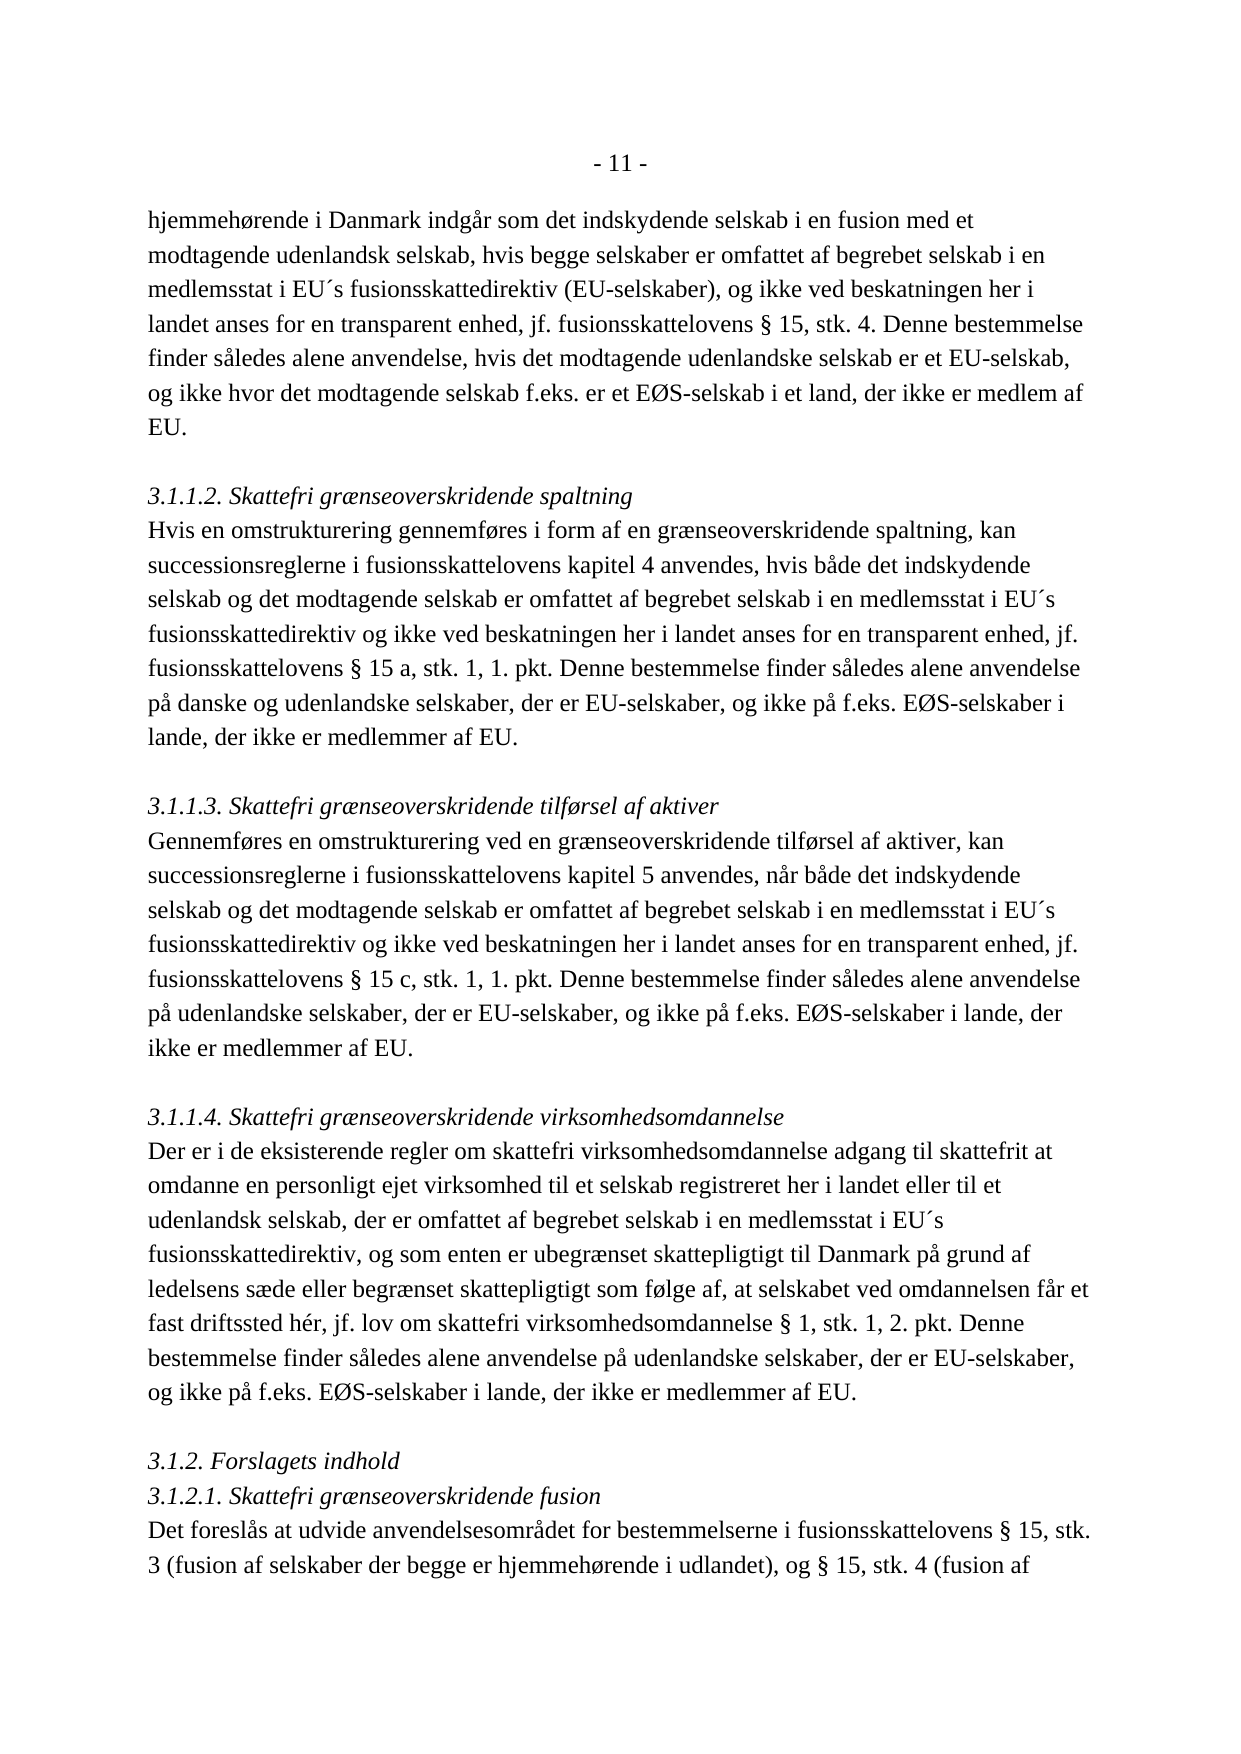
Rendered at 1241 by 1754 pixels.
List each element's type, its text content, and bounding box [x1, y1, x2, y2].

text Hvis en omstrukturering gennemføres i form af en grænseoverskridende spaltning, kan successionsreglerne i fusionsskattelovens kapitel 4 anvendes, hvis både det indskydende selskab og det modtagende selskab er omfattet af begrebet selskab i en medlemsstat i EU´s fusionsskattedirektiv og ikke ved beskatningen her i landet anses for en transparent enhed, jf. fusionsskattelovens § 15 a, stk. 1, 1. pkt. Denne bestemmelse finder således alene anvendelse på danske og udenlandske selskaber, der er EU-selskaber, og ikke på f.eks. EØS-selskaber i lande, der ikke er medlemmer af EU. [148, 516, 1092, 751]
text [148, 205, 1092, 441]
text Gennemføres en omstrukturering ved en grænseoverskridende tilførsel af aktiver, kan successionsreglerne i fusionsskattelovens kapitel 5 anvendes, når både det indskydende selskab og det modtagende selskab er omfattet af begrebet selskab i en medlemsstat i EU´s fusionsskattedirektiv og ikke ved beskatningen her i landet anses for en transparent enhed, jf. fusionsskattelovens § 15 c, stk. 1, 1. pkt. Denne bestemmelse finder således alene anvendelse på udenlandske selskaber, der er EU-selskaber, og ikke på f.eks. EØS-selskaber i lande, der ikke er medlemmer af EU. [148, 826, 1092, 1061]
text Der er i de eksisterende regler om skattefri virksomhedsomdannelse adgang til skattefrit at omdanne en personligt ejet virksomhed til et selskab registreret her i landet eller til et udenlandsk selskab, der er omfattet af begrebet selskab i en medlemsstat i EU´s fusionsskattedirektiv, og som enten er ubegrænset skattepligtigt til Danmark på grund af ledelsens sæde eller begrænset skattepligtigt som følge af, at selskabet ved omdannelsen får et fast driftssted hér, jf. lov om skattefri virksomhedsomdannelse § 1, stk. 1, 2. pkt. Denne bestemmelse finder således alene anvendelse på udenlandske selskaber, der er EU-selskaber, og ikke på f.eks. EØS-selskaber i lande, der ikke er medlemmer af EU. [148, 1136, 1092, 1406]
text 3.1.1.4. Skattefri grænseoverskridende virksomhedsomdannelse [148, 1102, 1092, 1130]
text 3.1.1.2. Skattefri grænseoverskridende spaltning [148, 481, 1092, 510]
text 3.1.2. Forslagets indhold [148, 1446, 1092, 1475]
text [148, 1515, 1092, 1579]
text 3.1.2.1. Skattefri grænseoverskridende fusion [148, 1481, 1092, 1510]
text 3.1.1.3. Skattefri grænseoverskridende tilførsel af aktiver [148, 791, 1092, 820]
